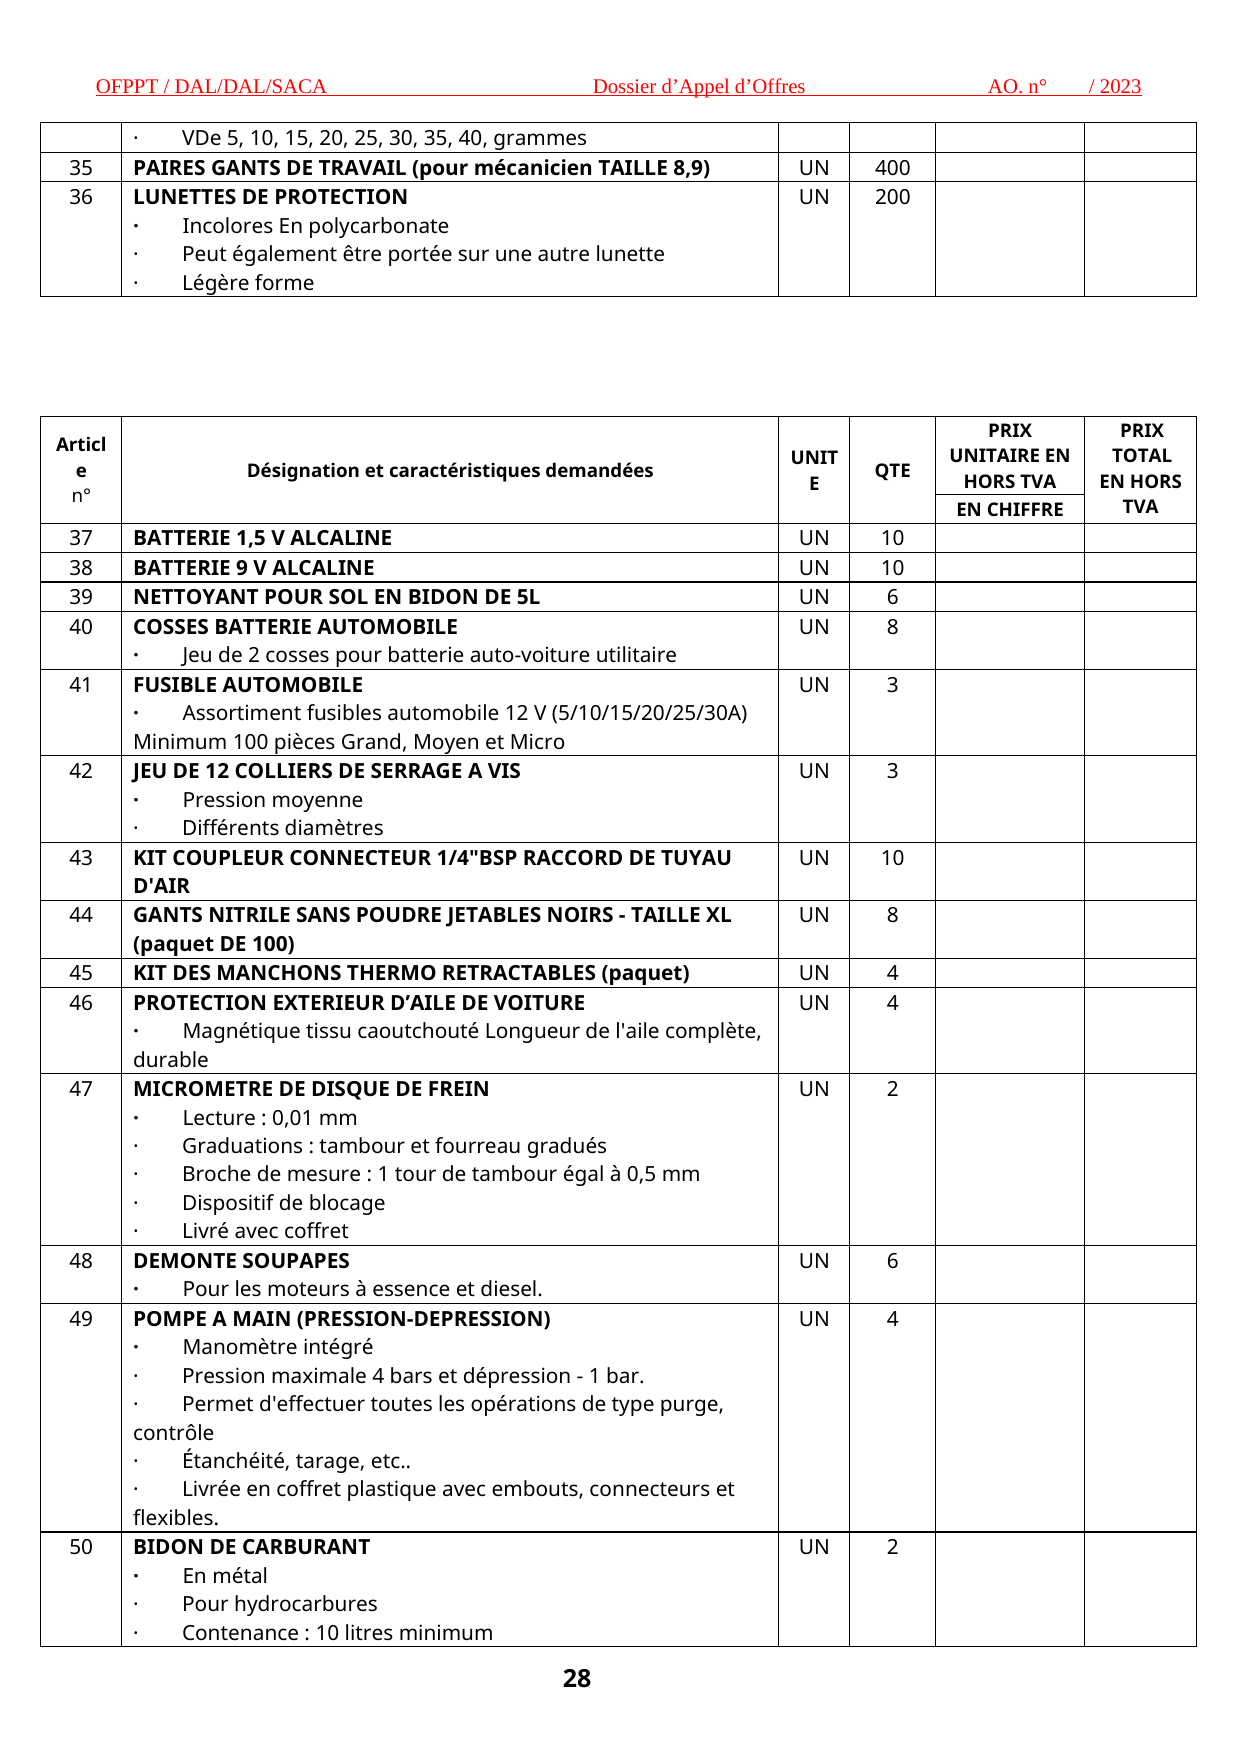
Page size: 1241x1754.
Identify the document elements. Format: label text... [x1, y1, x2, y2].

table_cell [1085, 553, 1196, 581]
table_cell PROTECTION EXTERIEUR D’AILE DE VOITURE · Magnétique tissu caoutchouté Longueur de l'aile complète, durable [122, 988, 778, 1073]
table_cell [1085, 756, 1196, 842]
table_cell PAIRES GANTS DE TRAVAIL (pour mécanicien TAILLE 8,9) [122, 153, 778, 181]
table_cell 4 [850, 959, 935, 987]
table_cell [1085, 583, 1196, 611]
table_cell 4 [850, 1304, 935, 1531]
table_cell UN [779, 756, 849, 842]
table_cell [936, 670, 1084, 755]
table_cell UN [779, 1304, 849, 1531]
table_cell [936, 612, 1084, 669]
table_cell [936, 843, 1084, 899]
table_cell [1085, 670, 1196, 755]
table_header PRIX UNITAIRE EN HORS TVA [936, 417, 1084, 494]
table_cell UN [779, 524, 849, 552]
table_cell UN [779, 1074, 849, 1245]
table_cell NETTOYANT POUR SOL EN BIDON DE 5L [122, 583, 778, 611]
table_cell POMPE A MAIN (PRESSION-DEPRESSION) · Manomètre intégré · Pression maximale 4 bars et dépression - 1 bar. · Permet d'effectuer toutes les opérations de type purge, contrôle · Étanchéité, tarage, etc.. · Livrée en coffret plastique avec embouts, connecteurs et flexibles. [122, 1304, 778, 1531]
table_cell 6 [850, 583, 935, 611]
table_cell UN [779, 153, 849, 181]
table_cell DEMONTE SOUPAPES · Pour les moteurs à essence et diesel. [122, 1246, 778, 1303]
table_cell UN [779, 901, 849, 957]
table_cell 8 [850, 901, 935, 957]
table_cell UN [779, 612, 849, 669]
table_cell 46 [41, 988, 121, 1073]
table_header PRIX TOTAL EN HORS TVA [1085, 417, 1196, 522]
table_cell [936, 756, 1084, 842]
table_cell 38 [41, 553, 121, 581]
table_cell LUNETTES DE PROTECTION · Incolores En polycarbonate · Peut également être portée sur une autre lunette · Légère forme [122, 182, 778, 296]
table_cell [936, 901, 1084, 957]
table_cell UN [779, 182, 849, 296]
table_cell [1085, 1304, 1196, 1531]
table_cell FUSIBLE AUTOMOBILE · Assortiment fusibles automobile 12 V (5/10/15/20/25/30A) Minimum 100 pièces Grand, Moyen et Micro [122, 670, 778, 755]
table_cell EN CHIFFRE [936, 495, 1084, 522]
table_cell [122, 123, 778, 152]
table_cell [936, 988, 1084, 1073]
table_cell UN [779, 553, 849, 581]
table_cell [936, 1304, 1084, 1531]
table_cell 37 [41, 524, 121, 552]
table_cell 2 [850, 1533, 935, 1646]
table_cell [1085, 612, 1196, 669]
table_header UNITE [779, 417, 849, 522]
table_cell 47 [41, 1074, 121, 1245]
table_cell 2 [850, 123, 935, 152]
table_cell 41 [41, 670, 121, 755]
table_cell 50 [41, 1533, 121, 1646]
table_cell [1085, 901, 1196, 957]
table_cell [1085, 1533, 1196, 1646]
table_cell 6 [850, 1246, 935, 1303]
table_cell COSSES BATTERIE AUTOMOBILE · Jeu de 2 cosses pour batterie auto-voiture utilitaire [122, 612, 778, 669]
table_cell [1085, 959, 1196, 987]
table_cell UN [779, 583, 849, 611]
table_cell UN [779, 670, 849, 755]
table_cell 45 [41, 959, 121, 987]
table_cell [936, 583, 1084, 611]
table_cell 49 [41, 1304, 121, 1531]
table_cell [122, 1533, 778, 1646]
table_cell 48 [41, 1246, 121, 1303]
table_cell [936, 1246, 1084, 1303]
table_cell 39 [41, 583, 121, 611]
table_cell UN [779, 123, 849, 152]
table_cell 10 [850, 843, 935, 899]
table_cell [1085, 988, 1196, 1073]
table_cell [936, 524, 1084, 552]
table_cell 36 [41, 182, 121, 296]
table_cell 10 [850, 553, 935, 581]
table_cell 400 [850, 153, 935, 181]
table_cell [936, 1533, 1084, 1646]
table_cell 35 [41, 153, 121, 181]
table_header Désignation et caractéristiques demandées [122, 417, 778, 522]
table_cell UN [779, 959, 849, 987]
table_cell [936, 153, 1084, 181]
table_cell KIT COUPLEUR CONNECTEUR 1/4"BSP RACCORD DE TUYAU D'AIR [122, 843, 778, 899]
table_header Article n° [41, 417, 121, 522]
table_cell [1085, 1074, 1196, 1245]
table_cell 8 [850, 612, 935, 669]
table_cell [1085, 1246, 1196, 1303]
table_cell 3 [850, 670, 935, 755]
table_cell 2 [850, 1074, 935, 1245]
table_cell [936, 959, 1084, 987]
table_cell MICROMETRE DE DISQUE DE FREIN · Lecture : 0,01 mm · Graduations : tambour et fourreau gradués · Broche de mesure : 1 tour de tambour égal à 0,5 mm · Dispositif de blocage · Livré avec coffret [122, 1074, 778, 1245]
table_cell 44 [41, 901, 121, 957]
table_cell 3 [850, 756, 935, 842]
table_header QTE [850, 417, 935, 522]
table_cell [1085, 843, 1196, 899]
table_cell [936, 182, 1084, 296]
table_cell BATTERIE 9 V ALCALINE [122, 553, 778, 581]
table_cell [1085, 182, 1196, 296]
table_cell KIT DES MANCHONS THERMO RETRACTABLES (paquet) [122, 959, 778, 987]
table_cell [936, 1074, 1084, 1245]
table_cell JEU DE 12 COLLIERS DE SERRAGE A VIS · Pression moyenne · Différents diamètres [122, 756, 778, 842]
table_cell UN [779, 843, 849, 899]
table_cell GANTS NITRILE SANS POUDRE JETABLES NOIRS - TAILLE XL (paquet DE 100) [122, 901, 778, 957]
table_cell [936, 123, 1084, 152]
table_cell BATTERIE 1,5 V ALCALINE [122, 524, 778, 552]
table_cell 42 [41, 756, 121, 842]
table_cell [1085, 123, 1196, 152]
table_cell UN [779, 988, 849, 1073]
table_cell 200 [850, 182, 935, 296]
table_cell UN [779, 1246, 849, 1303]
table_cell 4 [850, 988, 935, 1073]
table_cell 10 [850, 524, 935, 552]
table_cell 40 [41, 612, 121, 669]
table_cell [1085, 153, 1196, 181]
table_cell [936, 553, 1084, 581]
table_cell 34 [41, 123, 121, 152]
table_cell UN [779, 1533, 849, 1646]
table_cell 43 [41, 843, 121, 899]
table_cell [1085, 524, 1196, 552]
